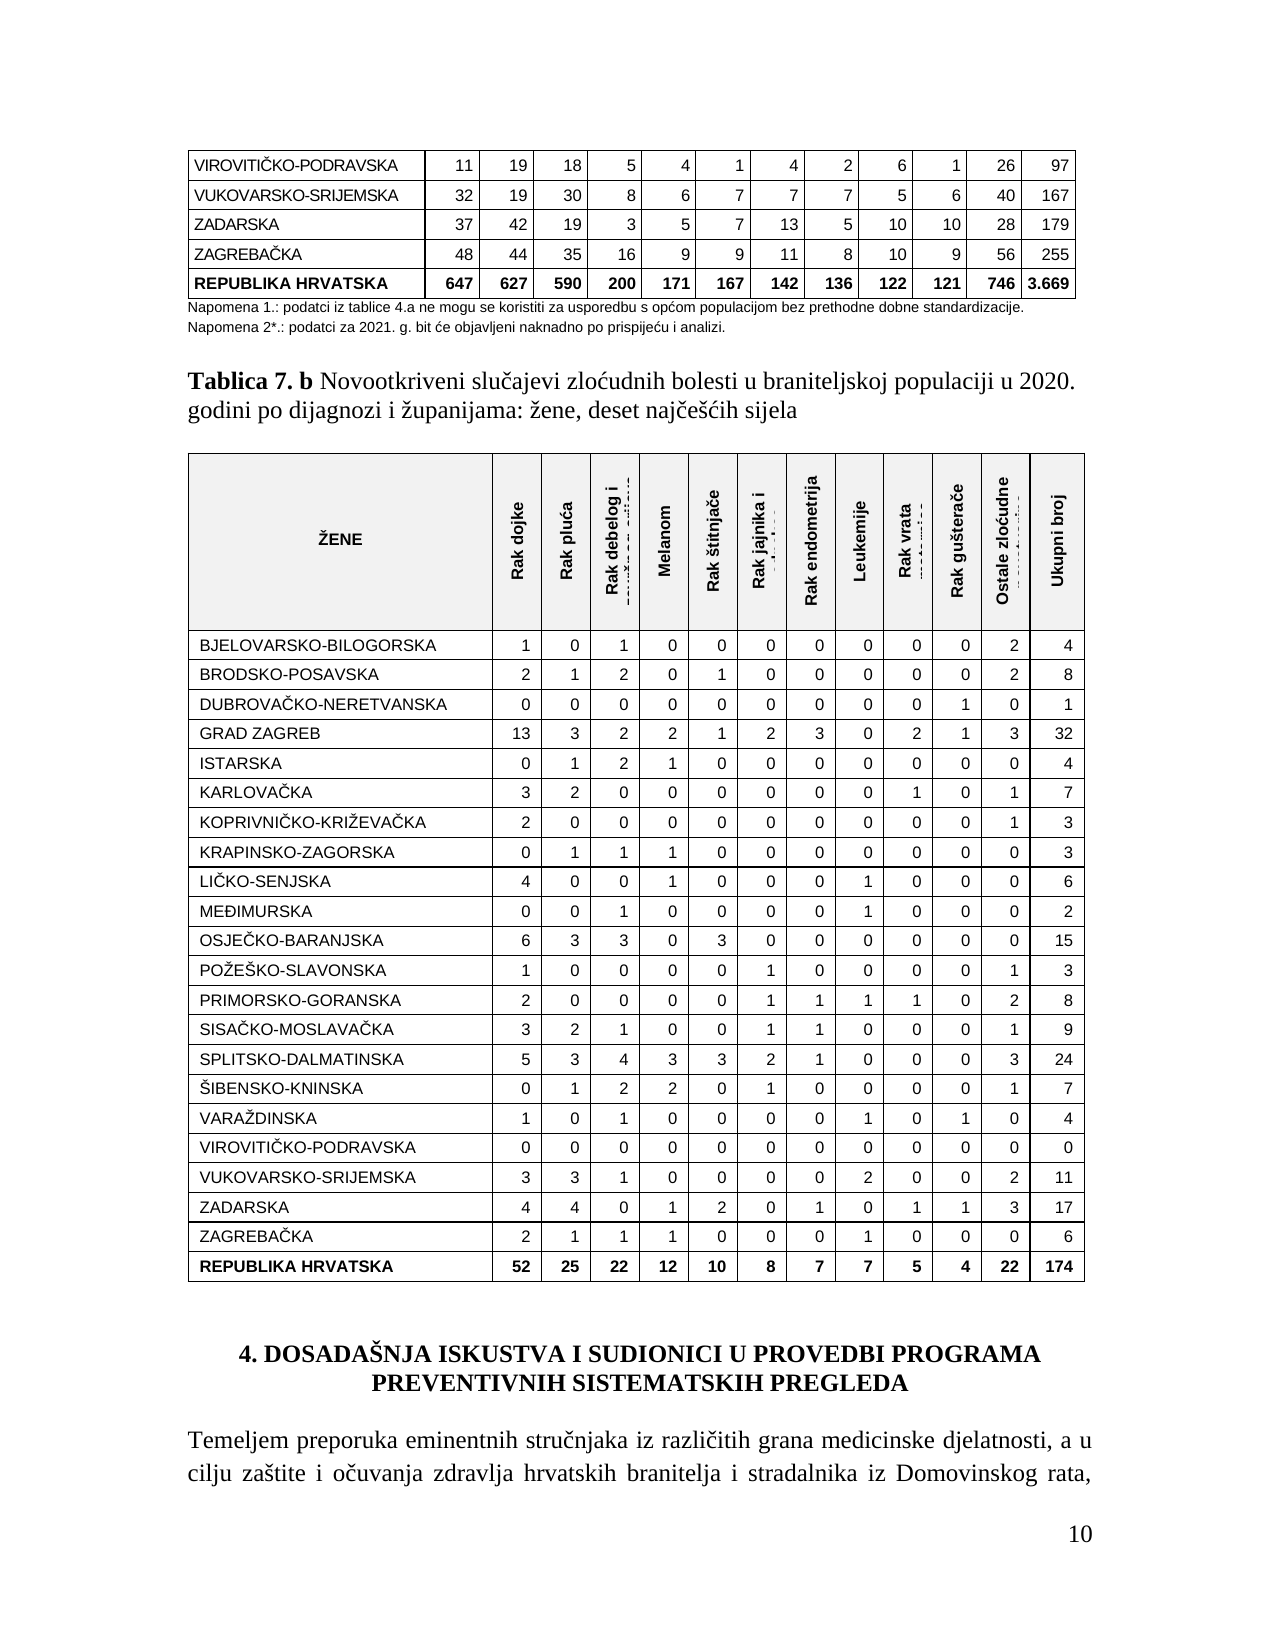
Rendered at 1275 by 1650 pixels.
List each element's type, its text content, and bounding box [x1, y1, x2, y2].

table_cell REPUBLIKA HRVATSKA [189, 269, 424, 298]
table_cell 0 [542, 1134, 590, 1162]
table_cell 1 [836, 1104, 883, 1133]
table_cell 0 [542, 897, 590, 926]
table_cell 167 [696, 269, 750, 298]
table_cell 0 [982, 1134, 1029, 1162]
table_cell 0 [884, 1104, 932, 1133]
table_cell 22 [591, 1252, 639, 1281]
table_cell 4 [933, 1252, 981, 1281]
table_cell 6 [1031, 868, 1084, 896]
table_cell 0 [933, 1075, 981, 1103]
table_cell 1 [738, 1075, 786, 1103]
table_cell 1 [591, 838, 639, 866]
table_cell 10 [859, 210, 912, 239]
table_cell 0 [640, 986, 688, 1014]
table_cell 200 [588, 269, 641, 298]
table_cell 1 [982, 1015, 1029, 1044]
table_cell 0 [933, 1163, 981, 1192]
table_cell 1 [738, 986, 786, 1014]
table_cell 0 [836, 927, 883, 955]
table_cell 0 [884, 927, 932, 955]
table_cell 8 [805, 240, 858, 268]
table_cell 7 [696, 210, 750, 239]
table_cell 0 [493, 838, 541, 866]
table_cell 19 [480, 181, 533, 209]
table_cell POŽEŠKO-SLAVONSKA [189, 956, 492, 985]
table_cell 0 [640, 1134, 688, 1162]
table_cell 1 [689, 660, 737, 689]
text Napomena 1.: podatci iz tablice 4.a ne mogu se koristiti za usporedbu s općom populacijom bez prethodne dobne standardizacije. [187, 299, 1093, 316]
table_cell 0 [836, 631, 883, 659]
table_cell 0 [933, 838, 981, 866]
table_cell 0 [689, 1163, 737, 1192]
table_cell 0 [933, 897, 981, 926]
table_cell 0 [787, 838, 835, 866]
table_cell 97 [1022, 151, 1075, 179]
table_cell 0 [591, 956, 639, 985]
table_cell 3 [787, 720, 835, 748]
table_cell 0 [689, 956, 737, 985]
table_cell 1 [640, 1223, 688, 1251]
table_header Ukupni broj [1031, 454, 1084, 630]
table_cell 3 [591, 927, 639, 955]
table_cell 7 [696, 181, 750, 209]
table_cell 0 [884, 631, 932, 659]
table_cell REPUBLIKA HRVATSKA [189, 1252, 492, 1281]
table_cell 7 [751, 181, 804, 209]
table_cell 0 [542, 956, 590, 985]
table_cell 0 [787, 1223, 835, 1251]
table_cell 0 [836, 690, 883, 718]
table_cell DUBROVAČKO-NERETVANSKA [189, 690, 492, 718]
table_cell ŠIBENSKO-KNINSKA [189, 1075, 492, 1103]
table_cell 746 [967, 269, 1021, 298]
table_cell 174 [1031, 1252, 1084, 1281]
table_cell 0 [542, 986, 590, 1014]
table_cell 0 [982, 1223, 1029, 1251]
table_cell 19 [534, 210, 587, 239]
table_cell 1 [787, 1193, 835, 1221]
table_cell 0 [836, 660, 883, 689]
table_cell 2 [493, 986, 541, 1014]
table_cell 0 [787, 1075, 835, 1103]
table_cell 15 [1031, 927, 1084, 955]
table_cell 10 [913, 210, 966, 239]
table_cell GRAD ZAGREB [189, 720, 492, 748]
table_cell 179 [1022, 210, 1075, 239]
table_cell 0 [689, 1104, 737, 1133]
table_cell 0 [738, 779, 786, 807]
table_cell 627 [480, 269, 533, 298]
table_cell 0 [738, 1104, 786, 1133]
table_header Melanom [640, 454, 688, 630]
table_cell 0 [982, 690, 1029, 718]
table_cell 0 [836, 779, 883, 807]
table_cell 0 [787, 1163, 835, 1192]
table_cell 7 [805, 181, 858, 209]
table_cell 0 [836, 720, 883, 748]
table_cell 0 [738, 1223, 786, 1251]
table_cell 1 [982, 956, 1029, 985]
table_cell 0 [884, 956, 932, 985]
table_cell 0 [933, 1015, 981, 1044]
table_cell PRIMORSKO-GORANSKA [189, 986, 492, 1014]
table_cell 2 [640, 720, 688, 748]
table_cell 2 [1031, 897, 1084, 926]
table_cell 35 [534, 240, 587, 268]
table_header Ostale zloćudne novotvorine [982, 454, 1029, 630]
table_cell 1 [591, 1163, 639, 1192]
table_cell 0 [884, 1045, 932, 1073]
table_cell 1 [542, 660, 590, 689]
table_cell 1 [933, 1193, 981, 1221]
table_cell 11 [1031, 1163, 1084, 1192]
table_cell 30 [534, 181, 587, 209]
table_cell 2 [982, 1163, 1029, 1192]
table_cell 0 [982, 749, 1029, 778]
table_cell BRODSKO-POSAVSKA [189, 660, 492, 689]
table_cell 0 [787, 749, 835, 778]
table_cell 1 [591, 897, 639, 926]
table_cell 0 [738, 1193, 786, 1221]
table_cell 0 [493, 749, 541, 778]
table_cell 2 [982, 631, 1029, 659]
table_cell 0 [640, 1104, 688, 1133]
table_cell 0 [884, 838, 932, 866]
table_cell 0 [787, 660, 835, 689]
table_cell 1 [696, 151, 750, 179]
table_cell 0 [933, 927, 981, 955]
table_cell 1 [542, 1223, 590, 1251]
table_cell 0 [738, 1163, 786, 1192]
table_cell 0 [689, 631, 737, 659]
table_cell 3.669 [1022, 269, 1075, 298]
table_cell 1 [591, 1015, 639, 1044]
table_cell 3 [1031, 956, 1084, 985]
table_cell 1 [591, 1223, 639, 1251]
table_cell 0 [787, 808, 835, 837]
table_cell 4 [591, 1045, 639, 1073]
table_cell 1 [493, 631, 541, 659]
table_cell 1 [933, 690, 981, 718]
table_cell ZAGREBAČKA [189, 240, 424, 268]
table_cell OSJEČKO-BARANJSKA [189, 927, 492, 955]
table_cell 3 [982, 1193, 1029, 1221]
table_cell 0 [542, 631, 590, 659]
table_cell 1 [836, 897, 883, 926]
table_cell 0 [689, 897, 737, 926]
table_cell 0 [689, 749, 737, 778]
table_cell 1 [884, 779, 932, 807]
table_cell SPLITSKO-DALMATINSKA [189, 1045, 492, 1073]
table_cell 0 [933, 1134, 981, 1162]
table_cell 167 [1022, 181, 1075, 209]
table_cell 1 [787, 986, 835, 1014]
table_cell 0 [689, 838, 737, 866]
table_cell 1 [640, 749, 688, 778]
table_cell 0 [933, 986, 981, 1014]
table_cell 52 [493, 1252, 541, 1281]
table_cell 0 [836, 838, 883, 866]
table_cell 48 [426, 240, 479, 268]
table_cell 11 [751, 240, 804, 268]
table_cell 37 [426, 210, 479, 239]
table_cell 26 [967, 151, 1021, 179]
table_cell 0 [884, 1223, 932, 1251]
table_cell 6 [493, 927, 541, 955]
table_cell 3 [542, 1163, 590, 1192]
table_header ŽENE [189, 454, 492, 630]
table_cell 42 [480, 210, 533, 239]
table_cell 4 [1031, 631, 1084, 659]
table_cell 2 [982, 986, 1029, 1014]
table_cell VARAŽDINSKA [189, 1104, 492, 1133]
table_cell 6 [1031, 1223, 1084, 1251]
table_cell 2 [591, 720, 639, 748]
table_cell 1 [836, 1223, 883, 1251]
table_cell 0 [640, 690, 688, 718]
table_cell 1 [591, 631, 639, 659]
table_cell 0 [493, 1134, 541, 1162]
table_cell 12 [640, 1252, 688, 1281]
table_cell 6 [913, 181, 966, 209]
table_cell 0 [982, 897, 1029, 926]
table_cell 1 [738, 956, 786, 985]
table_cell 4 [642, 151, 695, 179]
table_cell 2 [689, 1193, 737, 1221]
table_cell 0 [738, 927, 786, 955]
table_cell 1 [689, 720, 737, 748]
table_cell 590 [534, 269, 587, 298]
table_cell 0 [542, 690, 590, 718]
table_cell 3 [1031, 808, 1084, 837]
table_cell 0 [738, 660, 786, 689]
table_cell 2 [493, 808, 541, 837]
table_cell 2 [493, 1223, 541, 1251]
table_cell 0 [591, 986, 639, 1014]
table_cell ZADARSKA [189, 1193, 492, 1221]
table_cell 2 [738, 720, 786, 748]
table_cell 0 [738, 690, 786, 718]
table_cell 10 [689, 1252, 737, 1281]
table_header Rak endometrija [787, 454, 835, 630]
table_cell 1 [640, 868, 688, 896]
table_header Rak štitnjače [689, 454, 737, 630]
table_cell 5 [588, 151, 641, 179]
table_cell 0 [836, 1045, 883, 1073]
table_cell 3 [493, 779, 541, 807]
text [187, 1425, 1093, 1487]
table_cell 4 [493, 1193, 541, 1221]
table_cell 44 [480, 240, 533, 268]
table_cell 16 [588, 240, 641, 268]
table_cell 28 [967, 210, 1021, 239]
table_cell 3 [982, 1045, 1029, 1073]
table_cell 0 [933, 631, 981, 659]
table_cell 24 [1031, 1045, 1084, 1073]
table_cell MEĐIMURSKA [189, 897, 492, 926]
table_cell 2 [542, 1015, 590, 1044]
table_cell 1 [493, 1104, 541, 1133]
table_cell 2 [884, 720, 932, 748]
table_cell 0 [884, 1015, 932, 1044]
table_cell 0 [591, 868, 639, 896]
table_cell 4 [542, 1193, 590, 1221]
table_cell 0 [640, 1163, 688, 1192]
table_cell 5 [493, 1045, 541, 1073]
table_cell 0 [787, 690, 835, 718]
table_header Rak pluća [542, 454, 590, 630]
table_cell 2 [591, 660, 639, 689]
table_cell ZADARSKA [189, 210, 424, 239]
table_cell 3 [689, 1045, 737, 1073]
table_cell 0 [933, 1045, 981, 1073]
table_cell 0 [591, 779, 639, 807]
table_cell 0 [493, 1075, 541, 1103]
table_cell 1 [787, 1045, 835, 1073]
table_cell 0 [640, 1015, 688, 1044]
table_cell VIROVITIČKO-PODRAVSKA [189, 151, 424, 179]
table_cell LIČKO-SENJSKA [189, 868, 492, 896]
table_cell 0 [933, 868, 981, 896]
table_cell 2 [591, 1075, 639, 1103]
table_cell 0 [689, 1223, 737, 1251]
table_cell 0 [884, 660, 932, 689]
table_cell VUKOVARSKO-SRIJEMSKA [189, 1163, 492, 1192]
table_cell 122 [859, 269, 912, 298]
table_cell 1 [982, 779, 1029, 807]
table_cell BJELOVARSKO-BILOGORSKA [189, 631, 492, 659]
table_cell 0 [738, 868, 786, 896]
table_cell 121 [913, 269, 966, 298]
table_cell 19 [480, 151, 533, 179]
table_cell 0 [933, 1223, 981, 1251]
table_cell 0 [591, 1134, 639, 1162]
table_cell 1 [738, 1015, 786, 1044]
table_cell 0 [738, 808, 786, 837]
table_cell SISAČKO-MOSLAVAČKA [189, 1015, 492, 1044]
table_cell 0 [933, 779, 981, 807]
table_cell 8 [588, 181, 641, 209]
table_cell 0 [884, 897, 932, 926]
table_cell 7 [1031, 779, 1084, 807]
table_cell VUKOVARSKO-SRIJEMSKA [189, 181, 424, 209]
table_cell 0 [884, 1075, 932, 1103]
text Tablica 7. b Novootkriveni slučajevi zloćudnih bolesti u braniteljskoj populaciji u 2020. godini po dijagnozi i županijama: žene, deset najčešćih sijela [187, 366, 1093, 424]
table_cell 1 [982, 1075, 1029, 1103]
table_cell 0 [884, 1134, 932, 1162]
table_cell 8 [738, 1252, 786, 1281]
table_cell 3 [982, 720, 1029, 748]
table_cell 0 [933, 956, 981, 985]
table_cell 10 [859, 240, 912, 268]
table_cell 0 [738, 1134, 786, 1162]
table_cell ISTARSKA [189, 749, 492, 778]
table_cell 0 [640, 779, 688, 807]
table_cell 56 [967, 240, 1021, 268]
text Napomena 2*.: podatci za 2021. g. bit će objavljeni naknadno po prispijeću i analizi. [187, 318, 1093, 335]
table_cell 0 [884, 1163, 932, 1192]
table_cell VIROVITIČKO-PODRAVSKA [189, 1134, 492, 1162]
table_cell 136 [805, 269, 858, 298]
table_cell 2 [591, 749, 639, 778]
table_cell 1 [591, 1104, 639, 1133]
table_cell 3 [640, 1045, 688, 1073]
table_cell 3 [493, 1015, 541, 1044]
table_cell 3 [588, 210, 641, 239]
table_cell 7 [836, 1252, 883, 1281]
table_cell 1 [542, 1075, 590, 1103]
table_cell 0 [689, 779, 737, 807]
table_cell 0 [982, 838, 1029, 866]
table_header Rak vrata maternice [884, 454, 932, 630]
table_cell 4 [1031, 749, 1084, 778]
table_header Rak dojke [493, 454, 541, 630]
table_cell 0 [542, 808, 590, 837]
table_header Rak debelog i završnog crijeva [591, 454, 639, 630]
table_cell 142 [751, 269, 804, 298]
table_cell 5 [859, 181, 912, 209]
table_cell 17 [1031, 1193, 1084, 1221]
table_cell 1 [1031, 690, 1084, 718]
table_cell 0 [884, 690, 932, 718]
table_header Leukemije [836, 454, 883, 630]
table_cell 3 [689, 927, 737, 955]
table_cell 0 [640, 631, 688, 659]
table_cell 3 [542, 720, 590, 748]
table_cell 0 [787, 956, 835, 985]
table_cell 0 [836, 1075, 883, 1103]
table_cell 1 [542, 749, 590, 778]
table_cell 0 [787, 631, 835, 659]
table_cell 11 [426, 151, 479, 179]
table_cell KARLOVAČKA [189, 779, 492, 807]
table_cell 8 [1031, 986, 1084, 1014]
table_cell 171 [642, 269, 695, 298]
table_cell 0 [884, 868, 932, 896]
table_cell 1 [836, 868, 883, 896]
table_cell 0 [836, 1134, 883, 1162]
table_cell 0 [884, 749, 932, 778]
table_cell 0 [933, 660, 981, 689]
table_cell 0 [689, 1015, 737, 1044]
table_cell 0 [591, 808, 639, 837]
table_cell 13 [751, 210, 804, 239]
table_cell 0 [591, 690, 639, 718]
table_cell 0 [836, 749, 883, 778]
table_cell 1 [933, 1104, 981, 1133]
table_cell 3 [493, 1163, 541, 1192]
table_cell 1 [640, 838, 688, 866]
table_cell 7 [1031, 1075, 1084, 1103]
table_cell 0 [493, 690, 541, 718]
table_cell 3 [1031, 838, 1084, 866]
table_cell 0 [689, 986, 737, 1014]
table_header Rak gušterače [933, 454, 981, 630]
table_cell 0 [640, 808, 688, 837]
table_cell 8 [1031, 660, 1084, 689]
table_cell 6 [859, 151, 912, 179]
table_cell 0 [689, 1075, 737, 1103]
table_cell 5 [642, 210, 695, 239]
table_cell 0 [738, 631, 786, 659]
table_cell 18 [534, 151, 587, 179]
table_cell 1 [913, 151, 966, 179]
table_cell 32 [1031, 720, 1084, 748]
table_cell 0 [787, 1104, 835, 1133]
table_cell 2 [738, 1045, 786, 1073]
table_cell 1 [982, 808, 1029, 837]
table_cell 32 [426, 181, 479, 209]
table_cell 9 [696, 240, 750, 268]
table_cell 4 [1031, 1104, 1084, 1133]
table_cell KRAPINSKO-ZAGORSKA [189, 838, 492, 866]
table_cell 0 [640, 897, 688, 926]
table_cell 0 [933, 749, 981, 778]
table_cell 13 [493, 720, 541, 748]
table_cell 0 [689, 808, 737, 837]
table_cell 9 [642, 240, 695, 268]
table_cell 0 [493, 897, 541, 926]
table_cell 0 [836, 1015, 883, 1044]
table_cell 0 [982, 927, 1029, 955]
table_cell 1 [787, 1015, 835, 1044]
table_cell 0 [640, 927, 688, 955]
table_cell 2 [805, 151, 858, 179]
table_cell 0 [982, 1104, 1029, 1133]
table_cell 1 [933, 720, 981, 748]
table_cell 1 [884, 1193, 932, 1221]
table_cell 9 [1031, 1015, 1084, 1044]
table_cell 0 [1031, 1134, 1084, 1162]
table_cell 2 [640, 1075, 688, 1103]
table_cell 0 [787, 927, 835, 955]
table_cell 3 [542, 927, 590, 955]
table_cell 1 [542, 838, 590, 866]
table_cell 22 [982, 1252, 1029, 1281]
table_cell 40 [967, 181, 1021, 209]
table_cell 0 [738, 838, 786, 866]
table_cell 7 [787, 1252, 835, 1281]
table_cell 2 [836, 1163, 883, 1192]
table_cell 0 [787, 779, 835, 807]
table_cell 0 [689, 868, 737, 896]
table_cell 6 [642, 181, 695, 209]
table_cell 0 [982, 868, 1029, 896]
table_cell 0 [689, 690, 737, 718]
table_cell 1 [884, 986, 932, 1014]
table_cell 0 [884, 808, 932, 837]
table_cell 0 [836, 808, 883, 837]
table_cell 1 [640, 1193, 688, 1221]
table_cell 2 [493, 660, 541, 689]
table_cell 1 [493, 956, 541, 985]
table_header Rak jajnika i adneksa [738, 454, 786, 630]
table_cell 9 [913, 240, 966, 268]
table_cell 0 [640, 956, 688, 985]
table_cell 0 [836, 956, 883, 985]
text 4. DOSADAŠNJA ISKUSTVA I SUDIONICI U PROVEDBI PROGRAMA PREVENTIVNIH SISTEMATSKIH PREGLEDA [187, 1339, 1093, 1397]
table_cell 0 [787, 868, 835, 896]
table_cell 0 [933, 808, 981, 837]
table_cell 0 [787, 1134, 835, 1162]
table_cell 0 [689, 1134, 737, 1162]
table_cell KOPRIVNIČKO-KRIŽEVAČKA [189, 808, 492, 837]
table_cell 4 [493, 868, 541, 896]
table_cell 5 [884, 1252, 932, 1281]
table_cell 647 [426, 269, 479, 298]
table_cell 0 [542, 868, 590, 896]
table_cell 5 [805, 210, 858, 239]
table_cell 0 [640, 660, 688, 689]
table_cell ZAGREBAČKA [189, 1223, 492, 1251]
table_cell 25 [542, 1252, 590, 1281]
table_cell 3 [542, 1045, 590, 1073]
table_cell 1 [836, 986, 883, 1014]
table_cell 0 [591, 1193, 639, 1221]
table_cell 0 [836, 1193, 883, 1221]
table_cell 0 [738, 749, 786, 778]
table_cell 255 [1022, 240, 1075, 268]
table_cell 2 [542, 779, 590, 807]
table_cell 0 [787, 897, 835, 926]
table_cell 4 [751, 151, 804, 179]
table_cell 2 [982, 660, 1029, 689]
table_cell 0 [738, 897, 786, 926]
table_cell 0 [542, 1104, 590, 1133]
